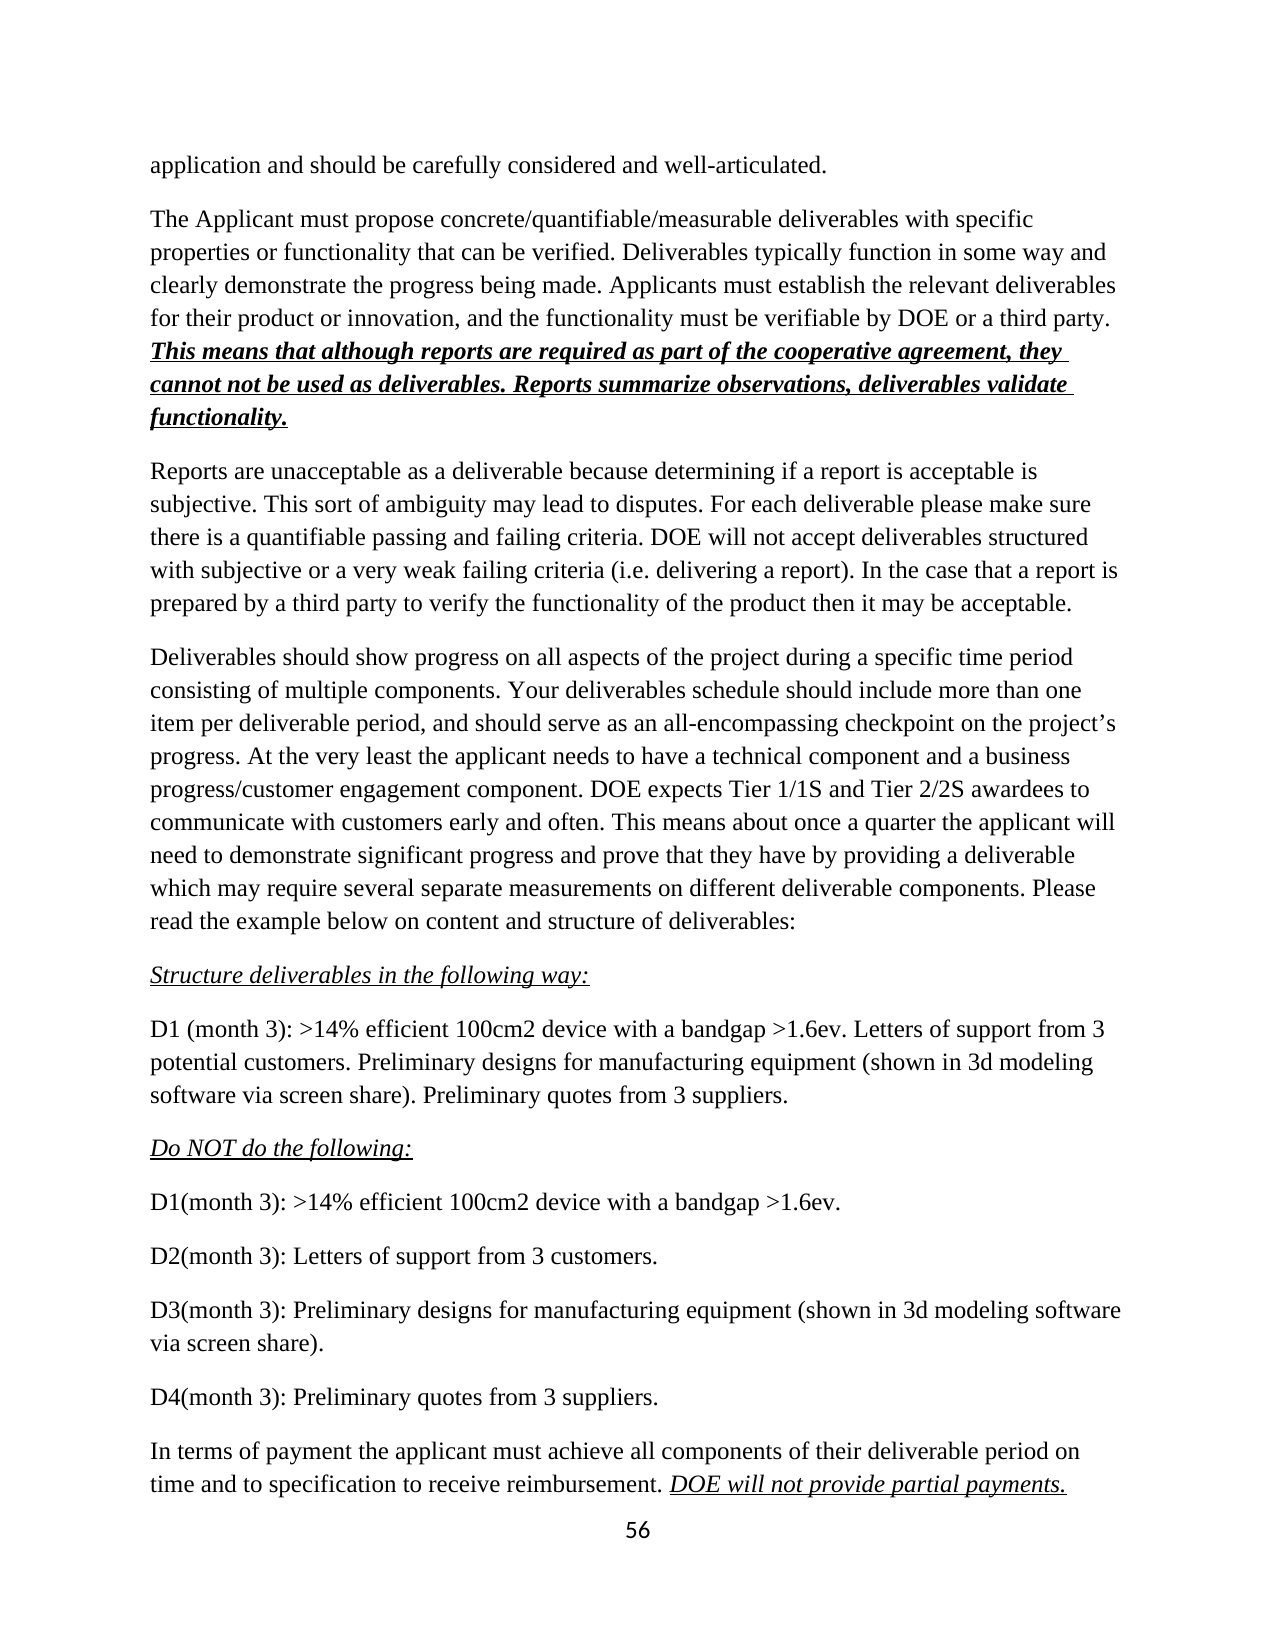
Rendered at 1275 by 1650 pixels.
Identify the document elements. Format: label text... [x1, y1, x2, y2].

text Structure deliverables in the following way: [150, 960, 1125, 988]
text Deliverables should show progress on all aspects of the project during a specific time period consisting of multiple components. Your deliverables schedule should include more than one item per deliverable period, and should serve as an all-encompassing checkpoint on the project’s progress. At the very least the applicant needs to have a technical component and a business progress/customer engagement component. DOE expects Tier 1/1S and Tier 2/2S awardees to communicate with customers early and often. This means about once a quarter the applicant will need to demonstrate significant progress and prove that they have by providing a deliverable which may require several separate measurements on different deliverable components. Please read the example below on content and structure of deliverables: [150, 642, 1125, 935]
text The Applicant must propose concrete/quantifiable/measurable deliverables with specific properties or functionality that can be verified. Deliverables typically function in some way and clearly demonstrate the progress being made. Applicants must establish the relevant deliverables for their product or innovation, and the functionality must be verifiable by DOE or a third party. This means that although reports are required as part of the cooperative agreement, they cannot not be used as deliverables. Reports summarize observations, deliverables validate functionality. [150, 204, 1125, 431]
text Reports are unacceptable as a deliverable because determining if a report is acceptable is subjective. This sort of ambiguity may lead to disputes. For each deliverable please make sure there is a quantifiable passing and failing criteria. DOE will not accept deliverables structured with subjective or a very weak failing criteria (i.e. delivering a report). In the case that a report is prepared by a third party to verify the functionality of the product then it may be acceptable. [150, 456, 1125, 617]
text D2(month 3): Letters of support from 3 customers. [150, 1241, 1125, 1270]
text D4(month 3): Preliminary quotes from 3 suppliers. [150, 1382, 1125, 1411]
text D1 (month 3): >14% efficient 100cm2 device with a bandgap >1.6ev. Letters of support from 3 potential customers. Preliminary designs for manufacturing equipment (shown in 3d modeling software via screen share). Preliminary quotes from 3 suppliers. [150, 1014, 1125, 1108]
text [150, 150, 1125, 179]
text In terms of payment the applicant must achieve all components of their deliverable period on time and to specification to receive reimbursement. DOE will not provide partial payments. [150, 1436, 1125, 1498]
text Do NOT do the following: [150, 1133, 1125, 1162]
text D1(month 3): >14% efficient 100cm2 device with a bandgap >1.6ev. [150, 1187, 1125, 1216]
text D3(month 3): Preliminary designs for manufacturing equipment (shown in 3d modeling software via screen share). [150, 1295, 1125, 1357]
